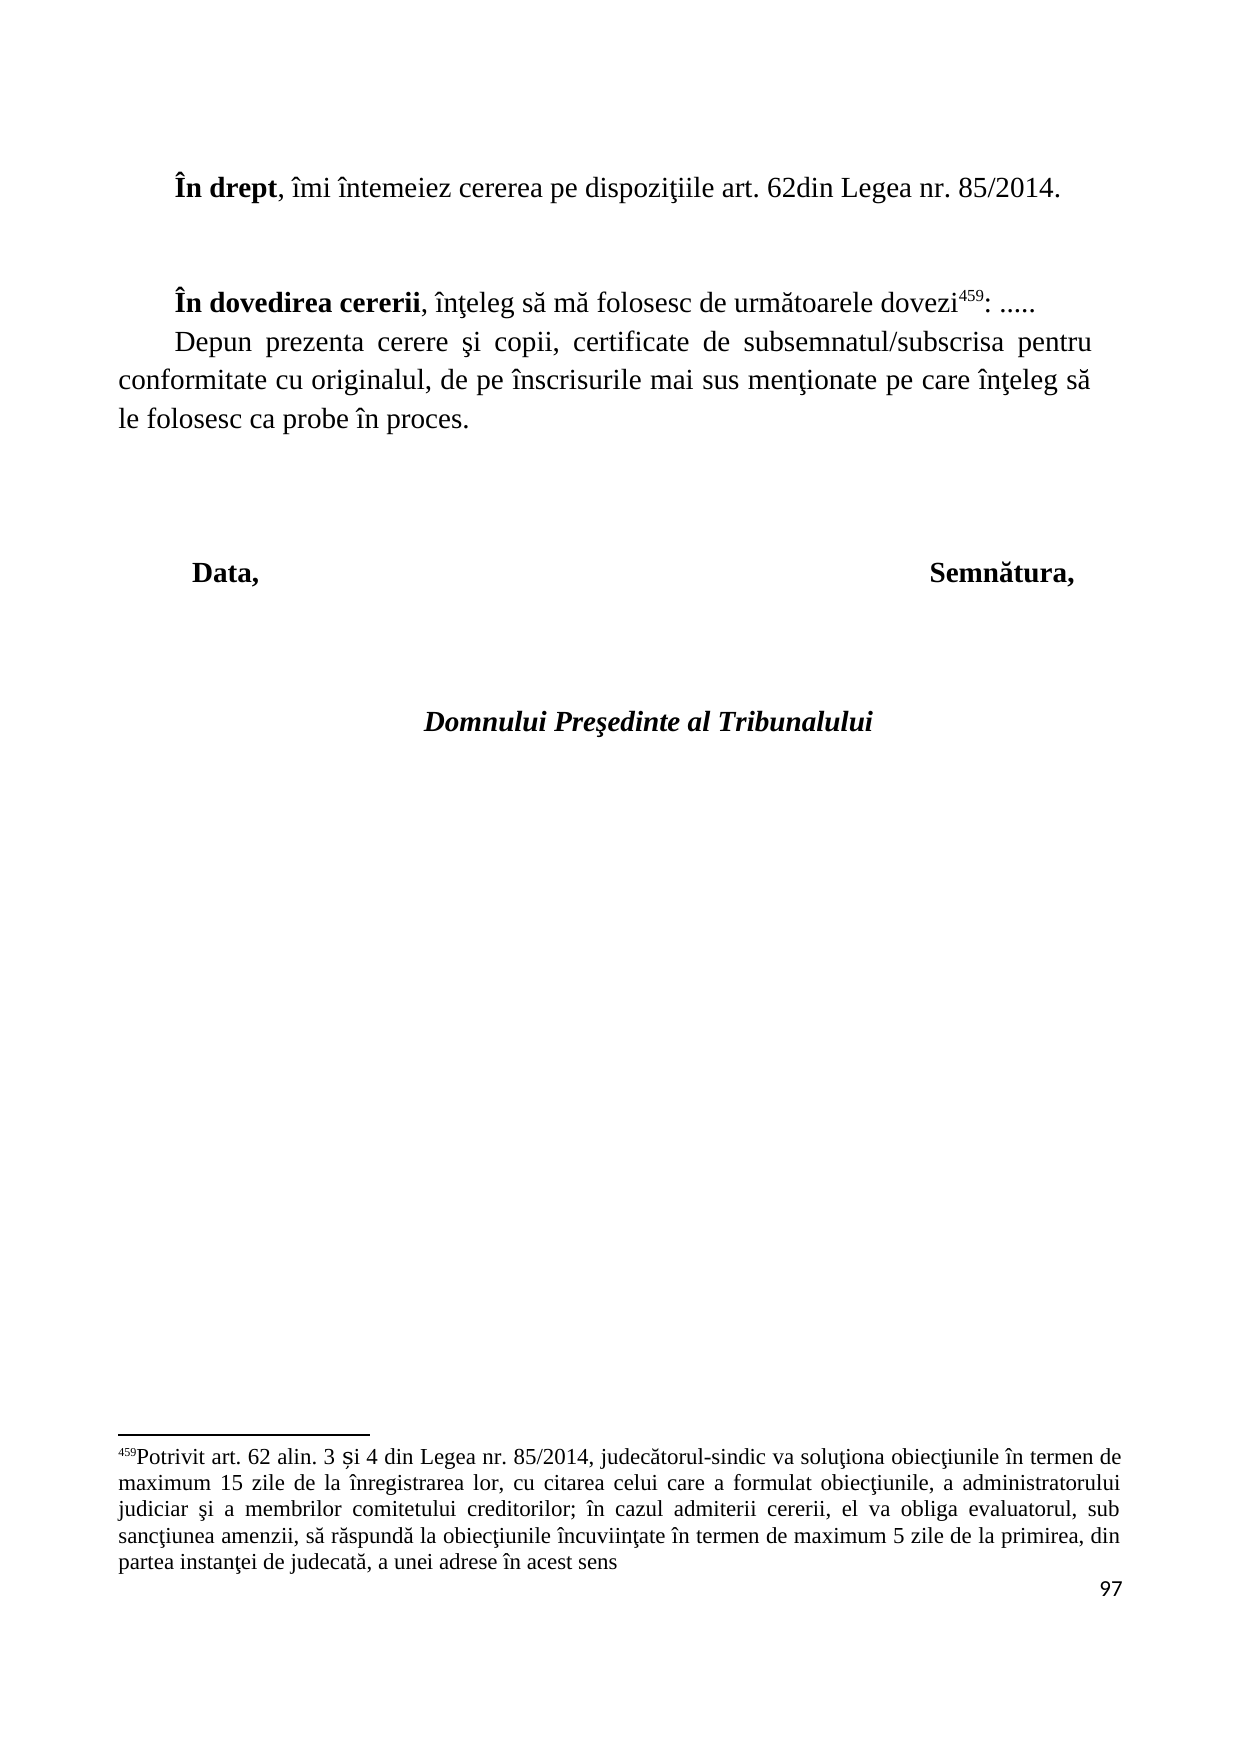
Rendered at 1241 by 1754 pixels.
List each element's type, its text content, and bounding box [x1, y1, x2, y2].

text În dovedirea cererii, înţeleg să mă folosesc de următoarele dovezi: ..... [118, 285, 1093, 319]
text În drept, îmi întemeiez cererea pe dispoziţiile art. 62din Legea nr. 85/2014. [118, 170, 1093, 203]
text Data, Semnătura, [118, 555, 1093, 589]
text Depun prezenta cerere şi copii, certificate de subsemnatul/subscrisa pentru conformitate cu originalul, de pe înscrisurile mai sus menţionate pe care înţeleg să le folosesc ca probe în proces. [118, 324, 1093, 434]
text Domnului Preşedinte al Tribunalului [118, 704, 1122, 737]
